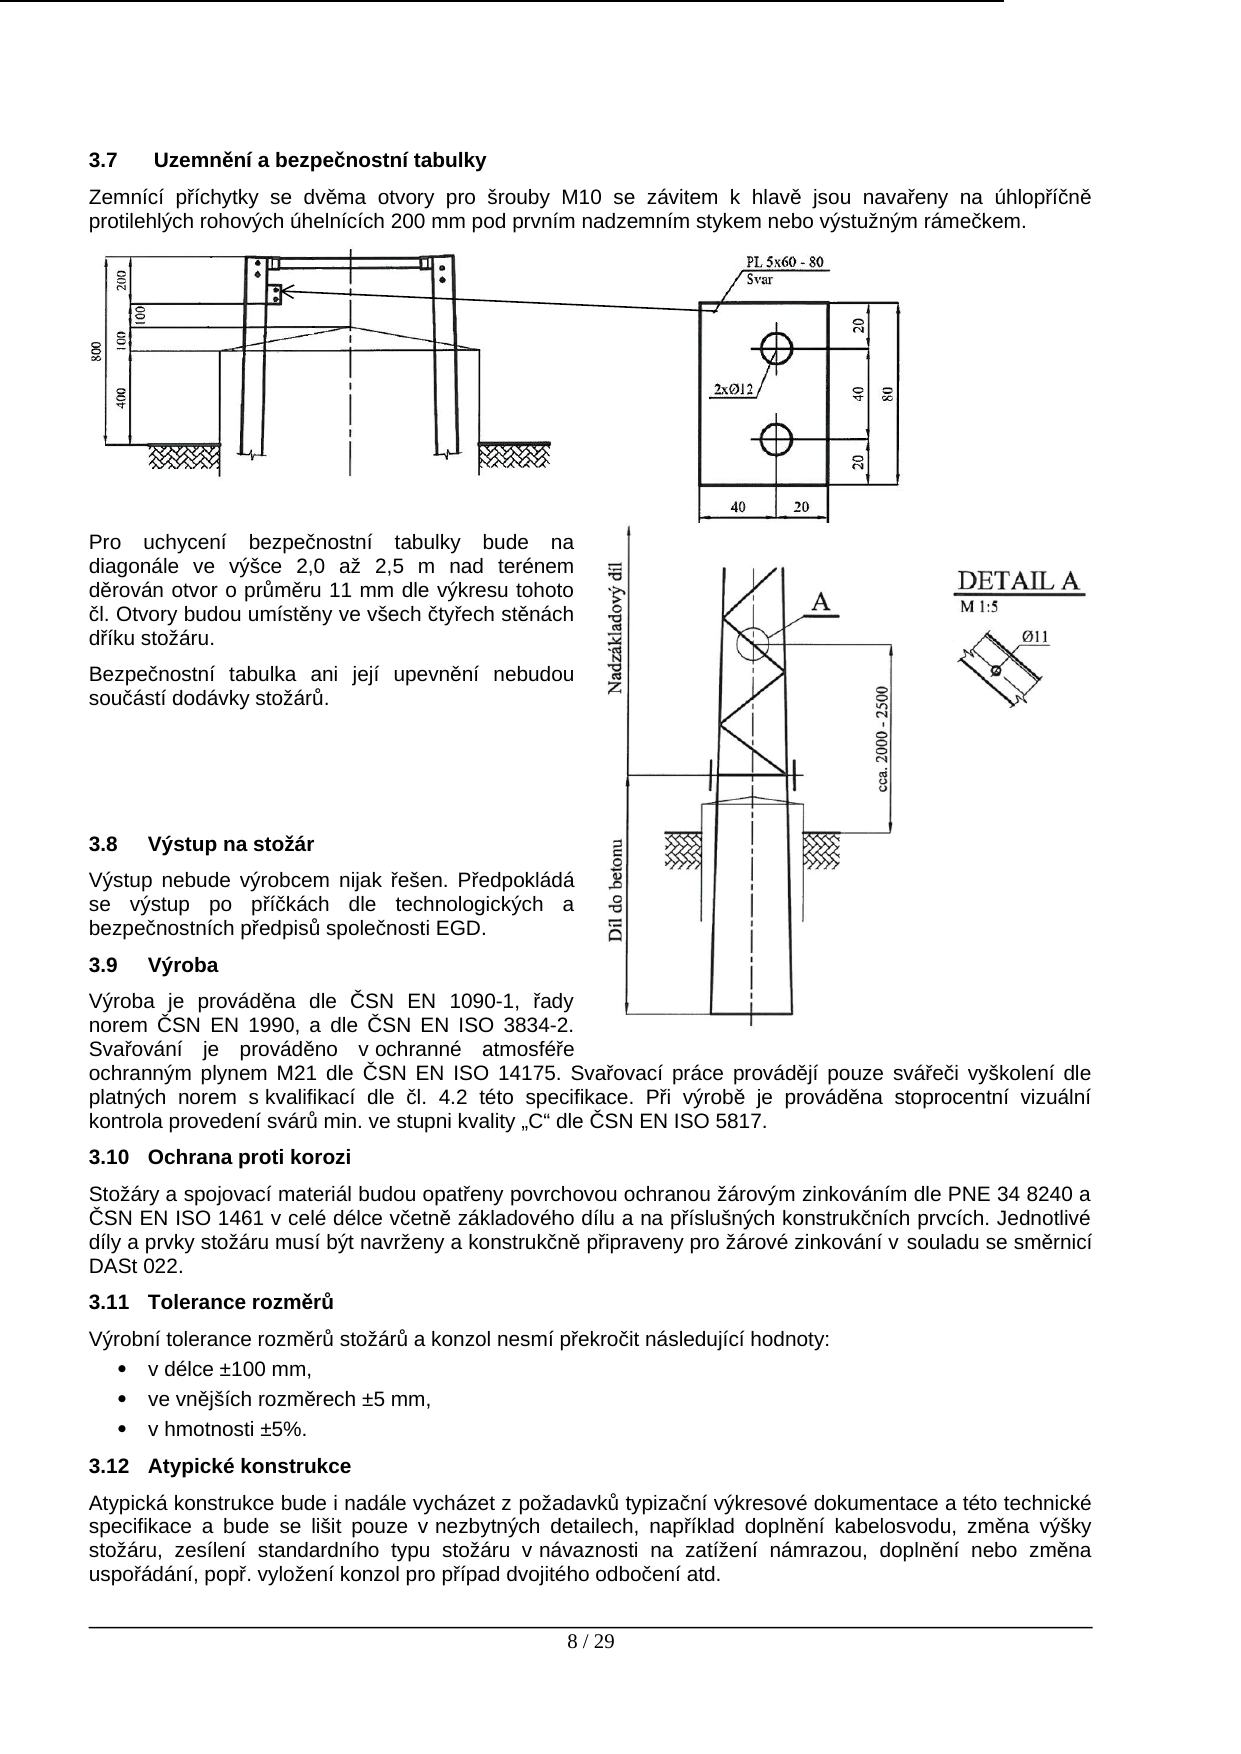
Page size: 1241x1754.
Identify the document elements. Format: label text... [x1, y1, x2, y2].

picture [591, 251, 1089, 1043]
text Výstup nebude výrobcem nijak řešen. Předpokládá se výstup po příčkách dle technologických a bezpečnostních předpisů společnosti EGD. [89, 868, 591, 940]
list Tolerance rozměrů [89, 1290, 1092, 1314]
list Atypické konstrukce [89, 1454, 1092, 1478]
list ve vnějších rozměrech ±5 mm, [118, 1387, 1092, 1411]
list Výroba [89, 952, 591, 976]
text Bezpečnostní tabulka ani její upevnění nebudou součástí dodávky stožárů. [89, 662, 591, 710]
list v hmotnosti ±5%. [118, 1417, 1092, 1441]
text Atypická konstrukce bude i nadále vycházet z požadavků typizační výkresové dokumentace a této technické specifikace a bude se lišit pouze v nezbytných detailech, například doplnění kabelosvodu, změna výšky stožáru, zesílení standardního typu stožáru v návaznosti na zatížení námrazou, doplnění nebo změna uspořádání, popř. vyložení konzol pro případ dvojitého odbočení atd. [89, 1490, 1092, 1586]
list Uzemnění a bezpečnostní tabulky [89, 148, 1092, 172]
list Výstup na stožár [89, 832, 591, 856]
picture [88, 245, 553, 481]
text Zemnící příchytky se dvěma otvory pro šrouby M10 se závitem k hlavě jsou navařeny na úhlopříčně protilehlých rohových úhelnících 200 mm pod prvním nadzemním stykem nebo výstužným rámečkem. [89, 185, 1092, 233]
list Výroba je prováděna dle ČSN EN 1090-1, řady norem ČSN EN 1990, a dle ČSN EN ISO 3834-2. Svařování je prováděno v ochranné atmosféře ochranným plynem M21 dle ČSN EN ISO 14175. Svařovací práce provádějí pouze svářeči vyškolení dle platných norem s kvalifikací dle čl. 4.2 této specifikace. Při výrobě je prováděna stoprocentní vizuální kontrola provedení svárů min. ve stupni kvality „C“ dle ČSN EN ISO 5817. [89, 989, 1092, 1133]
text Pro uchycení bezpečnostní tabulky bude na diagonále ve výšce 2,0 až 2,5 m nad terénem děrován otvor o průměru 11 mm dle výkresu tohoto čl. Otvory budou umístěny ve všech čtyřech stěnách dříku stožáru. [89, 529, 591, 649]
text Výrobní tolerance rozměrů stožárů a konzol nesmí překročit následující hodnoty: [89, 1326, 1092, 1350]
list Ochrana proti korozi [89, 1145, 1092, 1169]
text Stožáry a spojovací materiál budou opatřeny povrchovou ochranou žárovým zinkováním dle PNE 34 8240 a ČSN EN ISO 1461 v celé délce včetně základového dílu a na příslušných konstrukčních prvcích. Jednotlivé díly a prvky stožáru musí být navrženy a konstrukčně připraveny pro žárové zinkování v souladu se směrnicí DASt 022. [89, 1182, 1092, 1277]
list v délce ±100 mm, [118, 1357, 1092, 1381]
